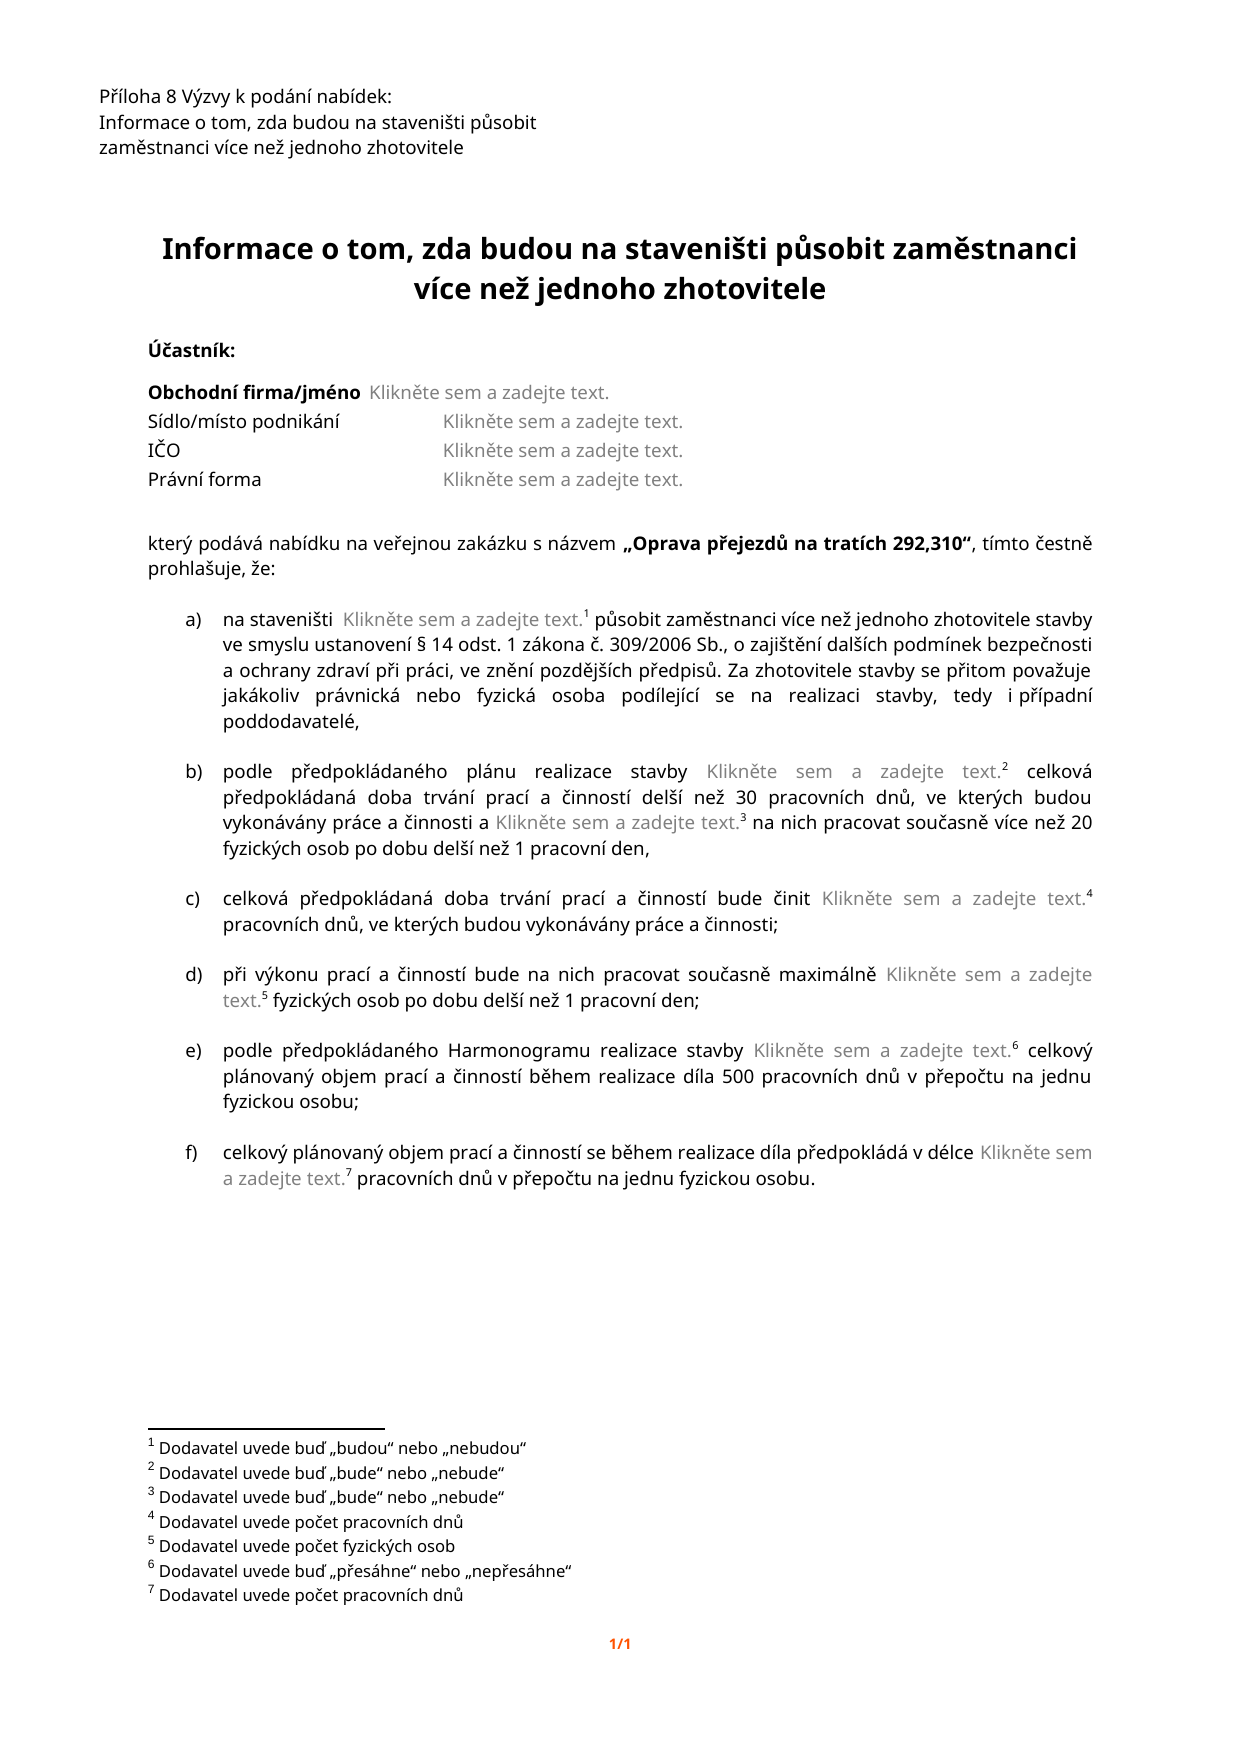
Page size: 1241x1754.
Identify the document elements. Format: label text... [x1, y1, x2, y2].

text Účastník: [148, 333, 1093, 364]
text Sídlo/místo podnikání [148, 405, 1093, 434]
list celkový plánovaný objem prací a činností se během realizace díla předpokládá v délce pracovních dnů v přepočtu na jednu fyzickou osobu. [185, 1139, 1093, 1190]
list podle předpokládaného Harmonogramu realizace stavby celkový plánovaný objem prací a činností během realizace díla 500 pracovních dnů v přepočtu na jednu fyzickou osobu; [185, 1038, 1093, 1114]
title Informace o tom, zda budou na staveništi působit zaměstnanci více než jednoho zhotovitele [148, 228, 1093, 308]
list celková předpokládaná doba trvání prací a činností bude činit pracovních dnů, ve kterých budou vykonávány práce a činnosti; [185, 886, 1093, 937]
text Obchodní firma/jméno [148, 376, 1093, 405]
text IČO [148, 434, 1093, 463]
list při výkonu prací a činností bude na nich pracovat současně maximálně fyzických osob po dobu delší než 1 pracovní den; [185, 962, 1093, 1013]
text Právní forma [148, 463, 1093, 492]
text který podává nabídku na veřejnou zakázku s názvem „Oprava přejezdů na tratích 292,310“, tímto čestně prohlašuje, že: [148, 530, 1093, 581]
list na staveništi působit zaměstnanci více než jednoho zhotovitele stavby ve smyslu ustanovení § 14 odst. 1 zákona č. 309/2006 Sb., o zajištění dalších podmínek bezpečnosti a ochrany zdraví při práci, ve znění pozdějších předpisů. Za zhotovitele stavby se přitom považuje jakákoliv právnická nebo fyzická osoba podílející se na realizaci stavby, tedy i případní poddodavatelé, [185, 606, 1093, 734]
list podle předpokládaného plánu realizace stavby celková předpokládaná doba trvání prací a činností delší než 30 pracovních dnů, ve kterých budou vykonávány práce a činnosti a na nich pracovat současně více než 20 fyzických osob po dobu delší než 1 pracovní den, [185, 759, 1093, 861]
